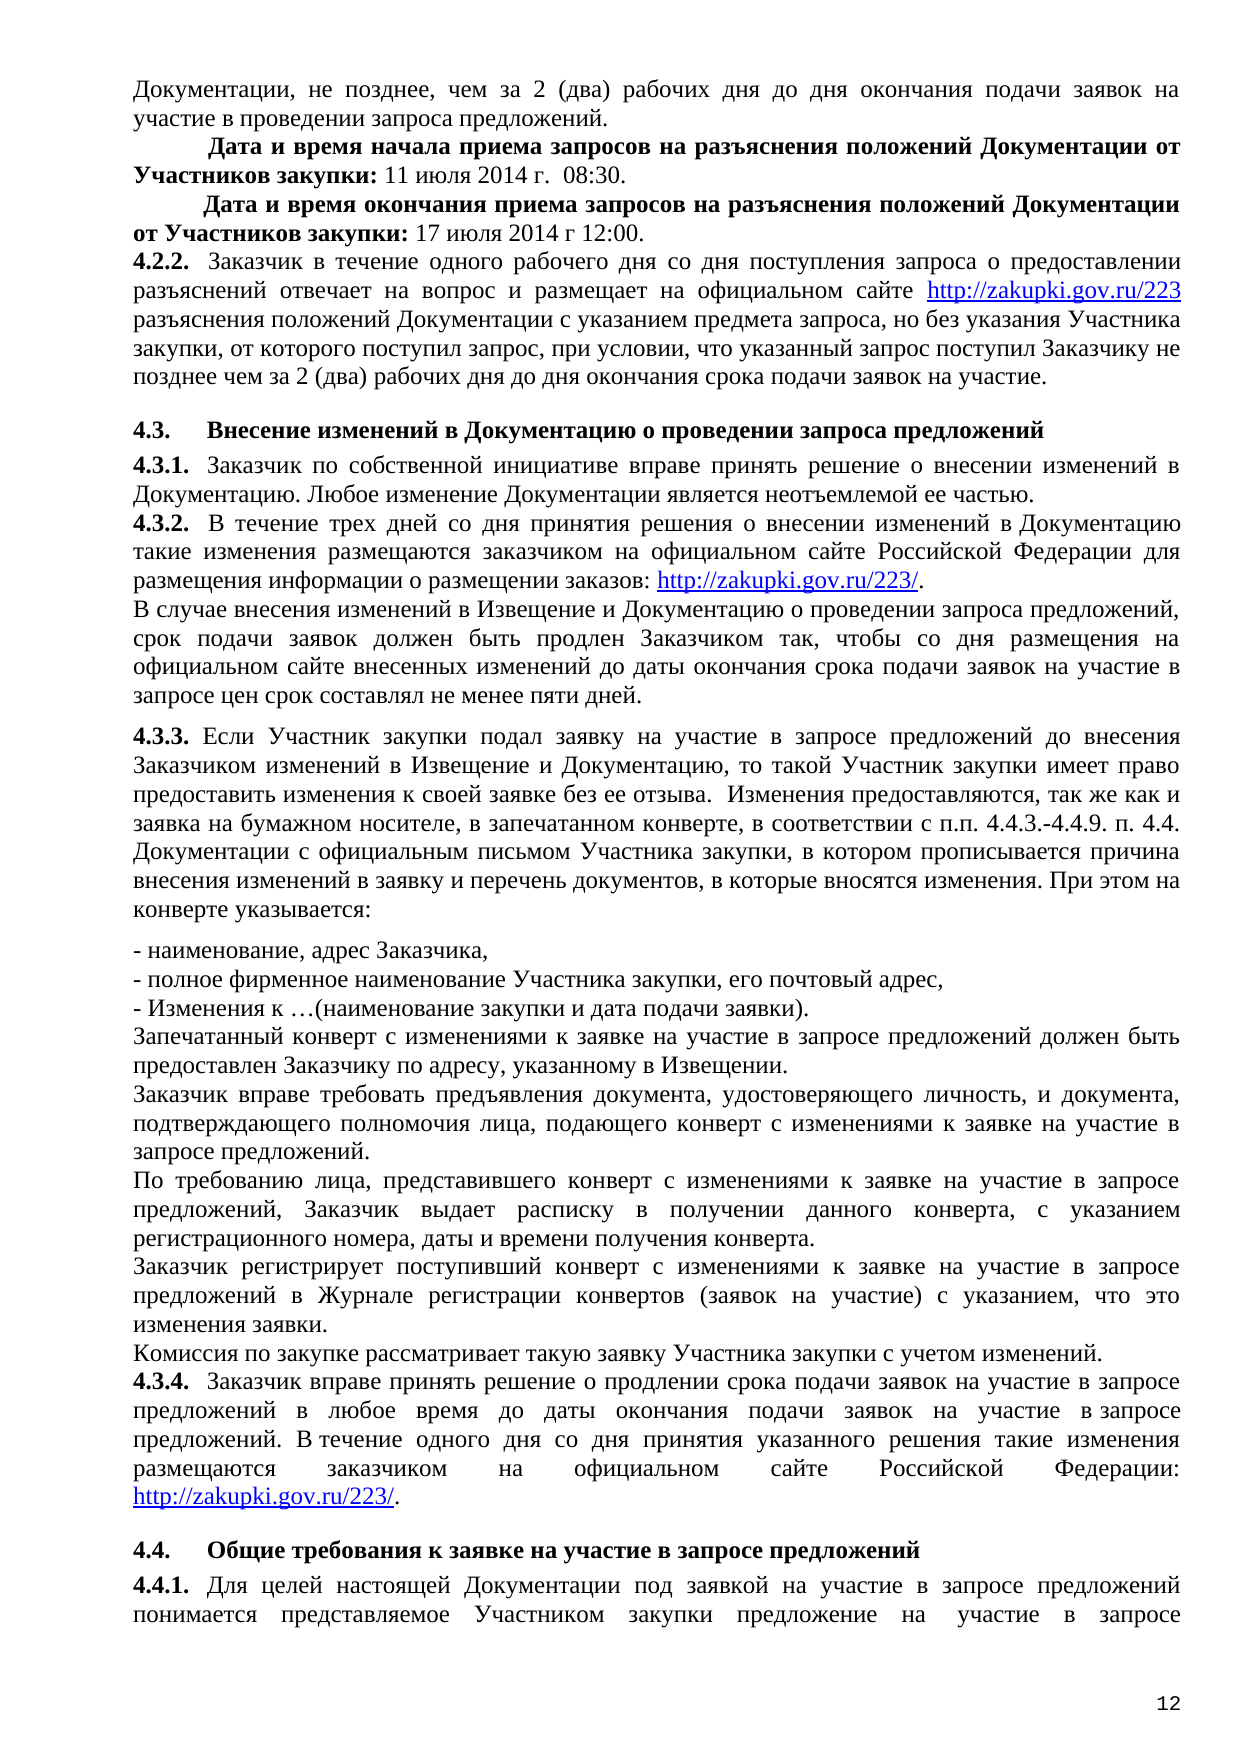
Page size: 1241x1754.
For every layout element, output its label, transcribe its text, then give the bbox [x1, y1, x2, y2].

list Заказчик в течение одного рабочего дня со дня поступления запроса о предоставлении разъяснений отвечает на вопрос и размещает на официальном сайте http://zakupki.gov.ru/223 разъяснения положений Документации с указанием предмета запроса, но без указания Участника закупки, от которого поступил запрос, при условии, что указанный запрос поступил Заказчику не позднее чем за 2 (два) рабочих дня до дня окончания срока подачи заявок на участие. [133, 246, 1181, 390]
text Дата и время окончания приема запросов на разъяснения положений Документации от Участников закупки: 17 июля 2014 г 12:00. [133, 189, 1181, 246]
text - полное фирменное наименование Участника закупки, его почтовый адрес, [133, 964, 1181, 993]
subtitle Внесение изменений в Документацию о проведении запроса предложений [133, 415, 1181, 444]
text Комиссия по закупке рассматривает такую заявку Участника закупки с учетом изменений. [133, 1338, 1181, 1366]
list Заказчик вправе принять решение о продлении срока подачи заявок на участие в запросе предложений в любое время до даты окончания подачи заявок на участие в запросе предложений. В течение одного дня со дня принятия указанного решения такие изменения размещаются заказчиком на официальном сайте Российской Федерации: http://zakupki.gov.ru/223/. [133, 1366, 1181, 1510]
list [133, 1570, 1181, 1628]
text - Изменения к …(наименование закупки и дата подачи заявки). [133, 993, 1181, 1021]
text Заказчик вправе требовать предъявления документа, удостоверяющего личность, и документа, подтверждающего полномочия лица, подающего конверт с изменениями к заявке на участие в запросе предложений. [133, 1079, 1181, 1165]
text Дата и время начала приема запросов на разъяснения положений Документации от Участников закупки: 11 июля 2014 г. 08:30. [133, 131, 1181, 189]
list В течение трех дней со дня принятия решения о внесении изменений в Документацию такие изменения размещаются заказчиком на официальном сайте Российской Федерации для размещения информации о размещении заказов: http://zakupki.gov.ru/223/. [133, 508, 1181, 594]
text В случае внесения изменений в Извещение и Документацию о проведении запроса предложений, срок подачи заявок должен быть продлен Заказчиком так, чтобы со дня размещения на официальном сайте внесенных изменений до даты окончания срока подачи заявок на участие в запросе цен срок составлял не менее пяти дней. [133, 594, 1181, 709]
text Запечатанный конверт с изменениями к заявке на участие в запросе предложений должен быть предоставлен Заказчику по адресу, указанному в Извещении. [133, 1021, 1181, 1079]
subtitle Общие требования к заявке на участие в запросе предложений [133, 1535, 1181, 1564]
text Заказчик регистрирует поступивший конверт с изменениями к заявке на участие в запросе предложений в Журнале регистрации конвертов (заявок на участие) с указанием, что это изменения заявки. [133, 1251, 1181, 1338]
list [133, 74, 1181, 131]
text 4.3.3. Если Участник закупки подал заявку на участие в запросе предложений до внесения Заказчиком изменений в Извещение и Документацию, то такой Участник закупки имеет право предоставить изменения к своей заявке без ее отзыва. Изменения предоставляются, так же как и заявка на бумажном носителе, в запечатанном конверте, в соответствии с п.п. 4.4.3.-4.4.9. п. 4.4. Документации с официальным письмом Участника закупки, в котором прописывается причина внесения изменений в заявку и перечень документов, в которые вносятся изменения. При этом на конверте указывается: [133, 721, 1181, 923]
text - наименование, адрес Заказчика, [133, 935, 1181, 964]
list Заказчик по собственной инициативе вправе принять решение о внесении изменений в Документацию. Любое изменение Документации является неотъемлемой ее частью. [133, 450, 1181, 508]
text По требованию лица, представившего конверт с изменениями к заявке на участие в запросе предложений, Заказчик выдает расписку в получении данного конверта, с указанием регистрационного номера, даты и времени получения конверта. [133, 1165, 1181, 1251]
